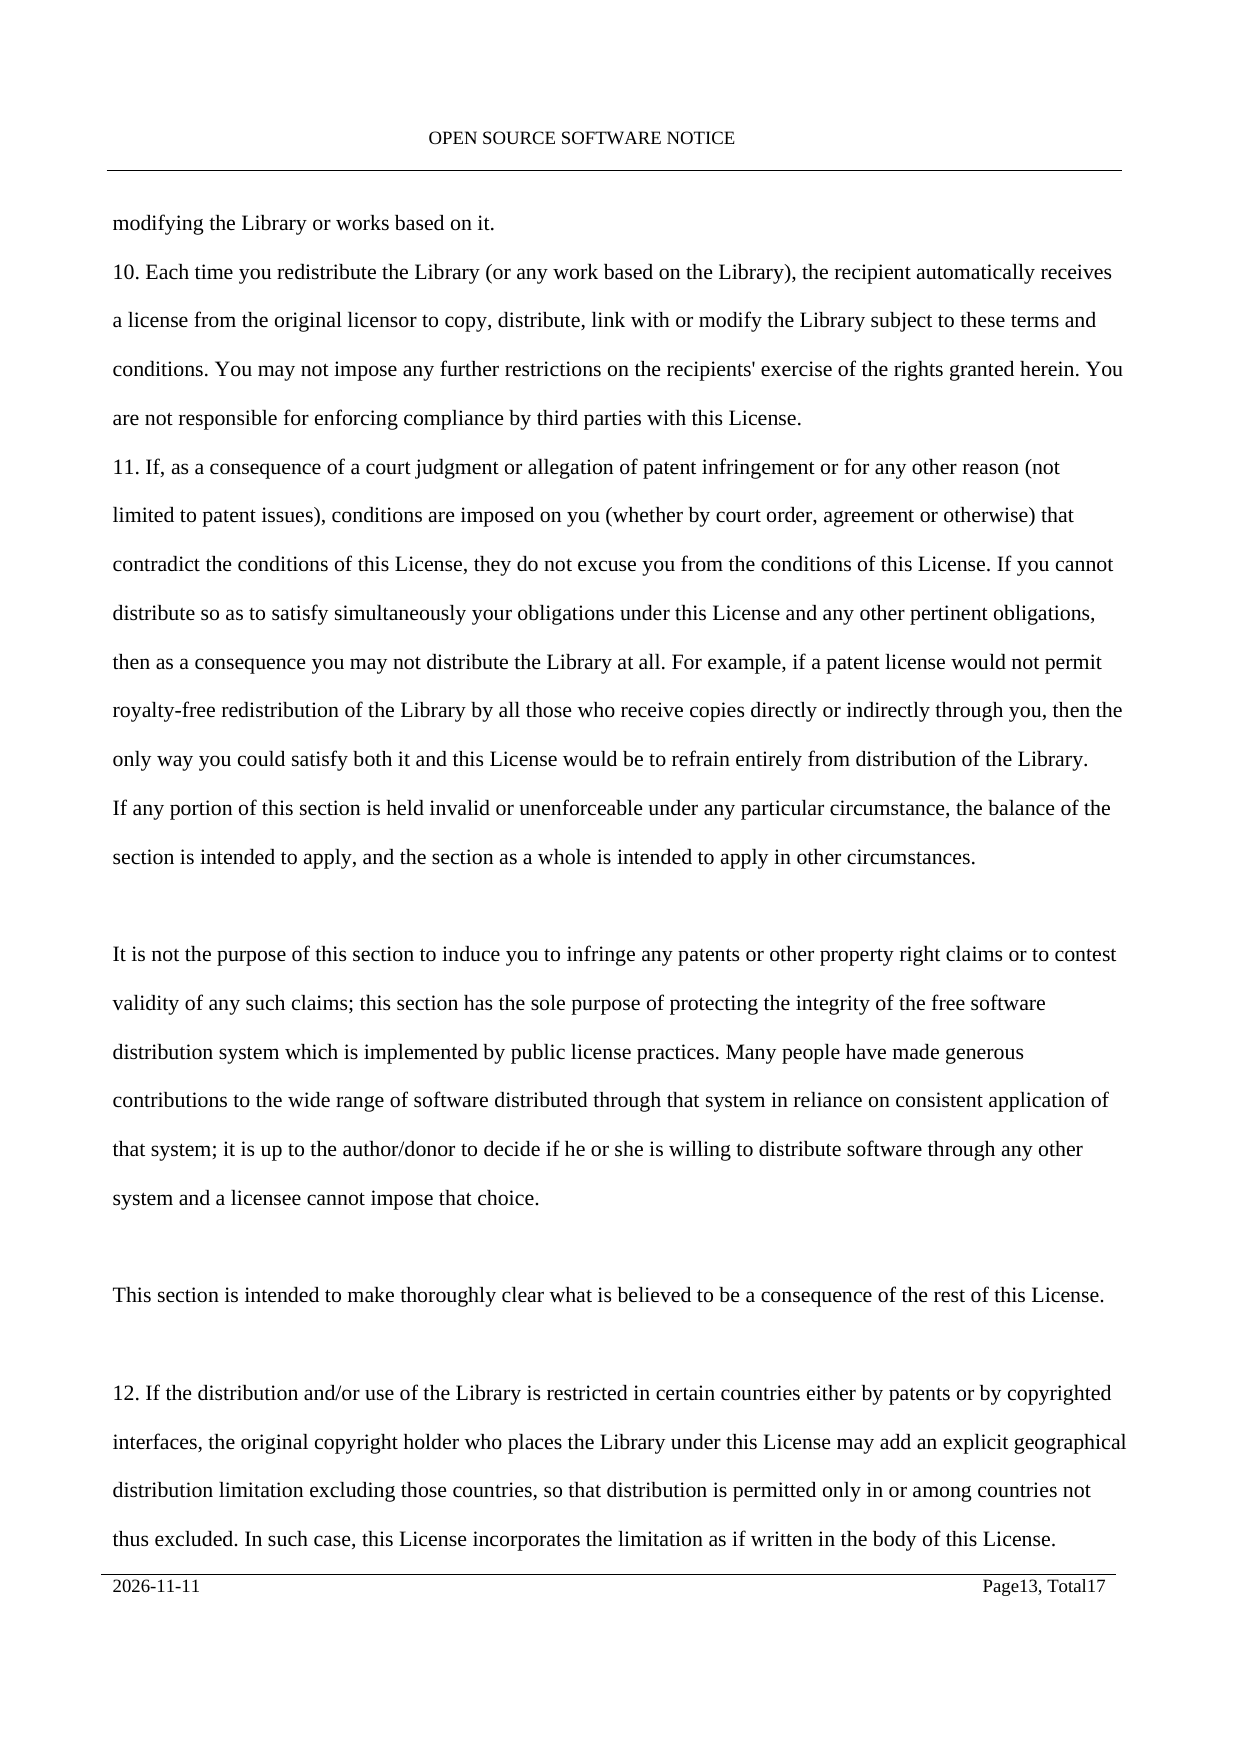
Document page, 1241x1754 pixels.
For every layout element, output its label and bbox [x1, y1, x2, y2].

text [112, 206, 1128, 1555]
